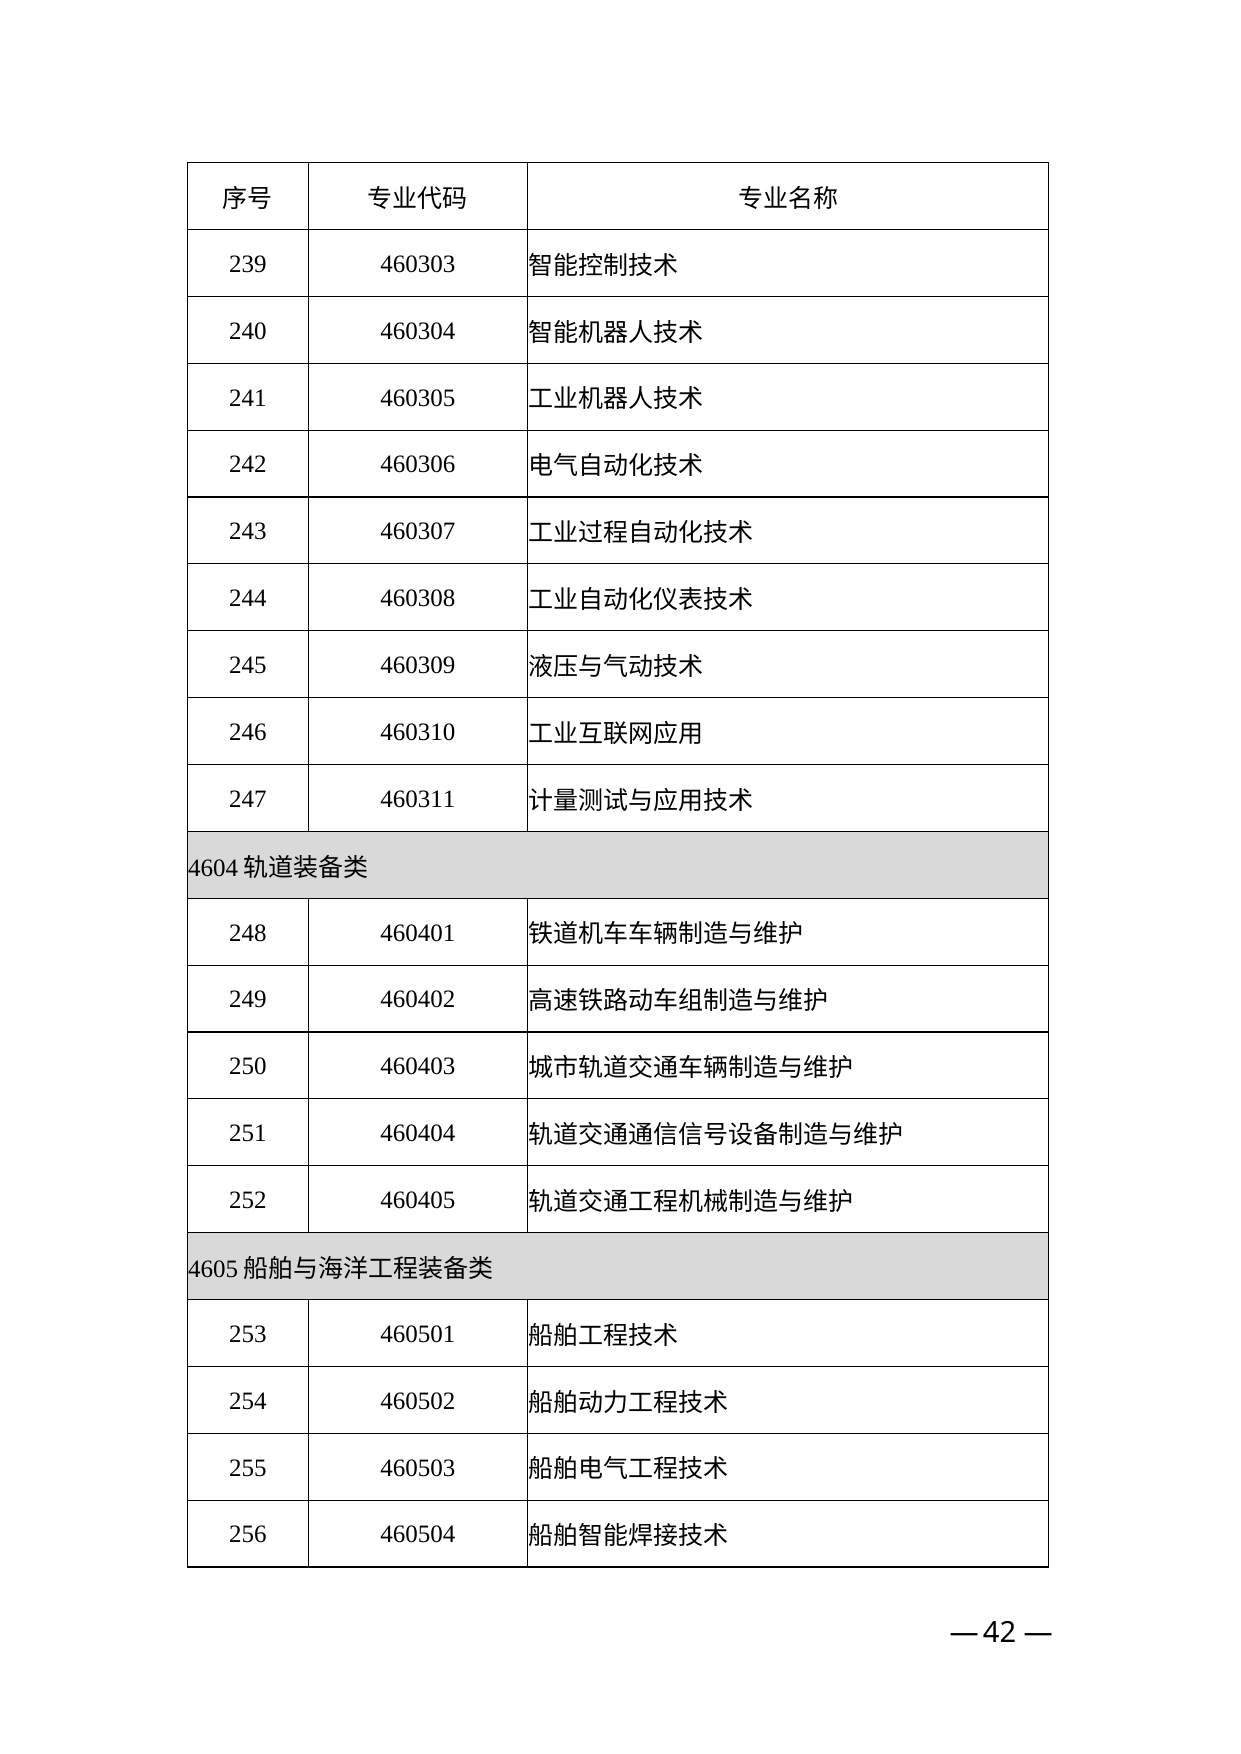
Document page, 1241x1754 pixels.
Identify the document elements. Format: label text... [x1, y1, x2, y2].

table_cell 460305 [309, 364, 527, 429]
table_cell 460503 [309, 1434, 527, 1499]
table_header 专业代码 [309, 163, 527, 229]
table_header 序号 [188, 163, 308, 229]
table_cell 460502 [309, 1367, 527, 1433]
table_cell 工业自动化仪表技术 [528, 564, 1048, 630]
table_cell 253 [188, 1300, 308, 1366]
table_cell 250 [188, 1033, 308, 1098]
table_cell 电气自动化技术 [528, 431, 1048, 496]
table_cell 247 [188, 765, 308, 831]
table_cell 460308 [309, 564, 527, 630]
table_cell 243 [188, 498, 308, 563]
table_cell 460306 [309, 431, 527, 496]
table_cell 246 [188, 698, 308, 764]
table_cell 460303 [309, 230, 527, 296]
table_cell 244 [188, 564, 308, 630]
table_cell 460402 [309, 966, 527, 1031]
table_cell 460504 [309, 1501, 527, 1566]
table_cell 工业过程自动化技术 [528, 498, 1048, 563]
table_cell 248 [188, 899, 308, 964]
table_cell 460311 [309, 765, 527, 831]
table_cell 船舶动力工程技术 [528, 1367, 1048, 1433]
table_cell 4604轨道装备类 [188, 832, 1048, 898]
table_cell 460404 [309, 1099, 527, 1165]
table_cell 241 [188, 364, 308, 429]
table_cell 245 [188, 631, 308, 697]
table_cell 船舶工程技术 [528, 1300, 1048, 1366]
table_cell 460401 [309, 899, 527, 964]
table_cell 254 [188, 1367, 308, 1433]
table_cell 249 [188, 966, 308, 1031]
table_cell 工业互联网应用 [528, 698, 1048, 764]
table_cell 铁道机车车辆制造与维护 [528, 899, 1048, 964]
table_cell 255 [188, 1434, 308, 1499]
table_cell 智能控制技术 [528, 230, 1048, 296]
table_cell 239 [188, 230, 308, 296]
table_cell 船舶智能焊接技术 [528, 1501, 1048, 1566]
table_cell 液压与气动技术 [528, 631, 1048, 697]
table_cell 460403 [309, 1033, 527, 1098]
table_cell 计量测试与应用技术 [528, 765, 1048, 831]
table_cell 242 [188, 431, 308, 496]
table_cell 智能机器人技术 [528, 297, 1048, 363]
table_cell 460405 [309, 1166, 527, 1232]
table_cell 460310 [309, 698, 527, 764]
table_cell 城市轨道交通车辆制造与维护 [528, 1033, 1048, 1098]
table_header 专业名称 [528, 163, 1048, 229]
table_cell 460309 [309, 631, 527, 697]
table_cell 252 [188, 1166, 308, 1232]
table_cell 轨道交通工程机械制造与维护 [528, 1166, 1048, 1232]
table_cell 工业机器人技术 [528, 364, 1048, 429]
table_cell 240 [188, 297, 308, 363]
table_cell 460501 [309, 1300, 527, 1366]
table_cell 高速铁路动车组制造与维护 [528, 966, 1048, 1031]
table_cell 4605船舶与海洋工程装备类 [188, 1233, 1048, 1299]
table_cell 轨道交通通信信号设备制造与维护 [528, 1099, 1048, 1165]
table_cell 船舶电气工程技术 [528, 1434, 1048, 1499]
table_cell 251 [188, 1099, 308, 1165]
table_cell 460307 [309, 498, 527, 563]
table_cell 256 [188, 1501, 308, 1566]
table_cell 460304 [309, 297, 527, 363]
